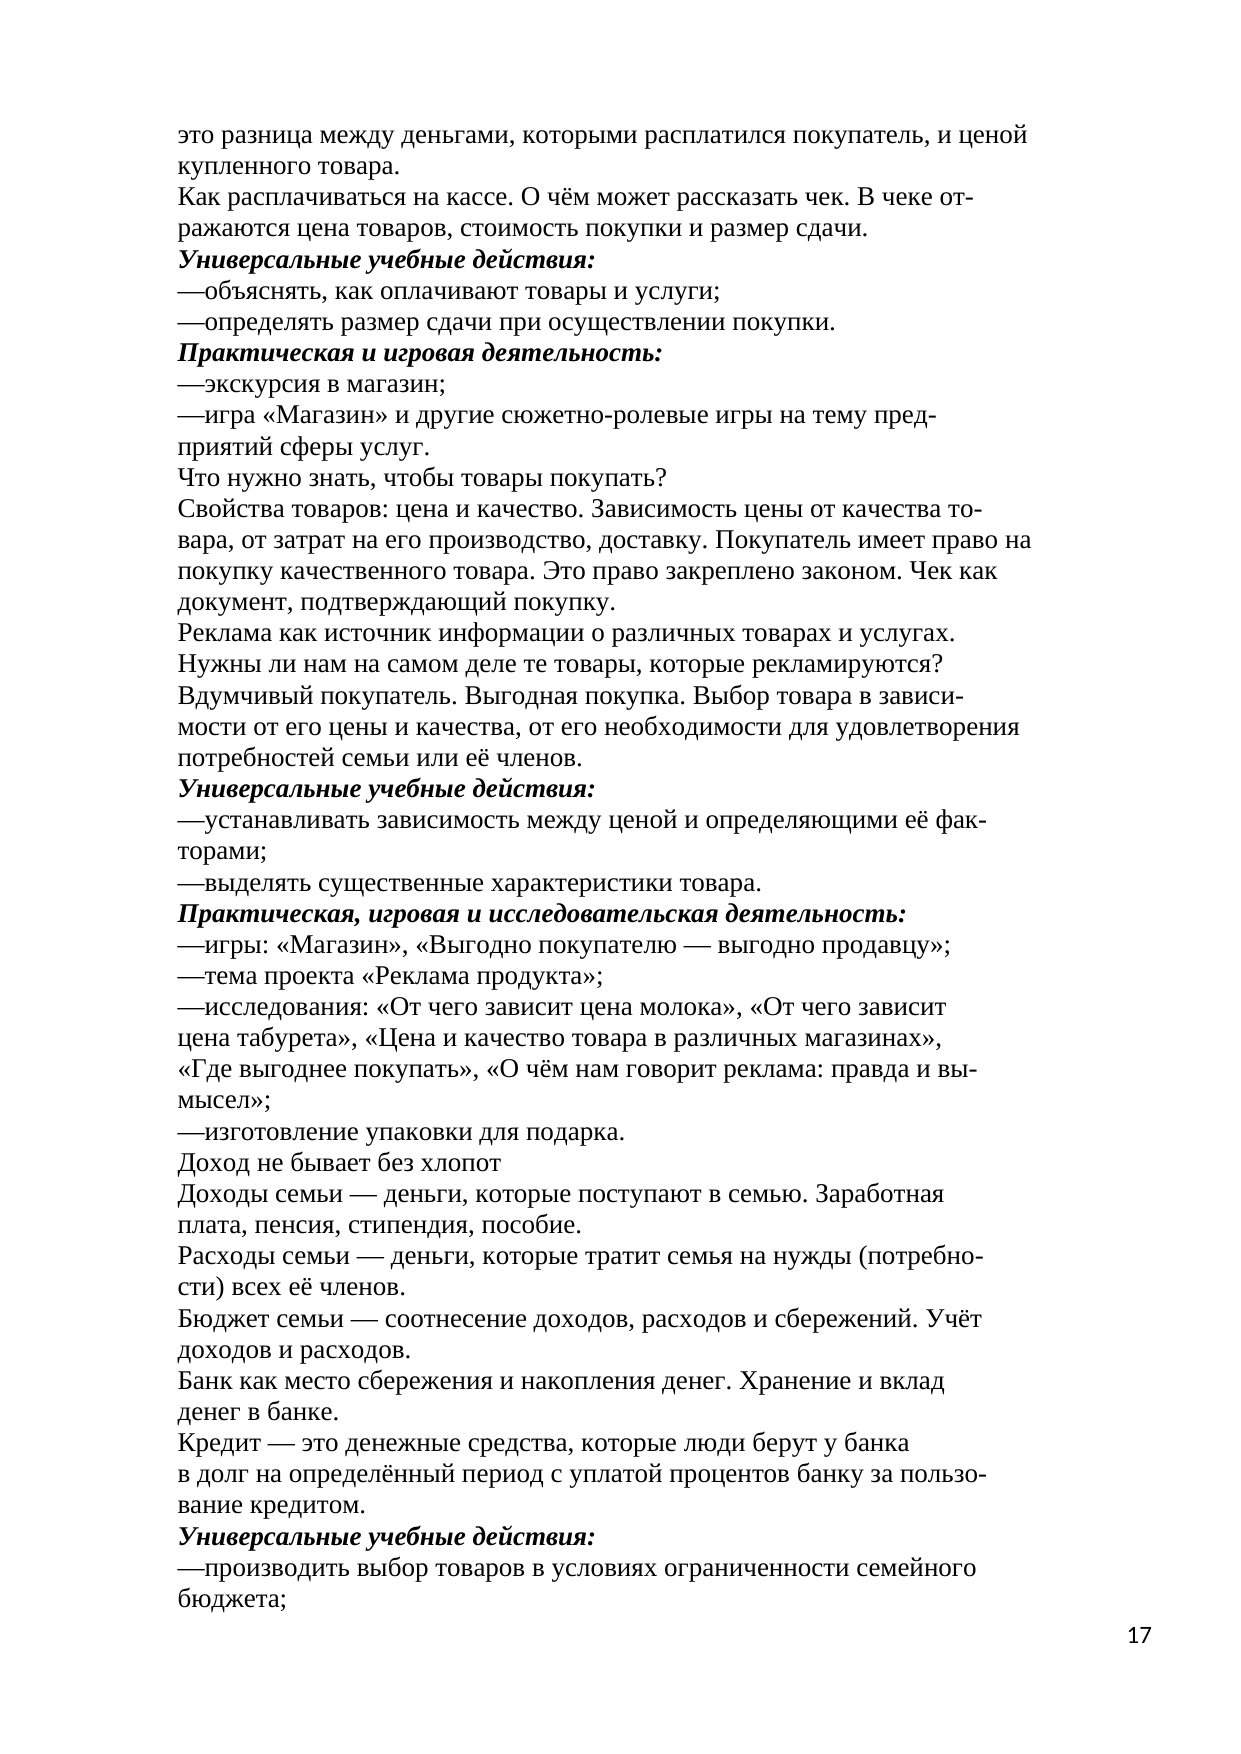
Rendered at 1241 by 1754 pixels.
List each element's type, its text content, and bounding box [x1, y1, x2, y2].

text Доход не бывает без хлопот [177, 1146, 1152, 1177]
text мости от его цены и качества, от его необходимости для удовлетворения [177, 710, 1152, 741]
text Что нужно знать, чтобы товары покупать? [177, 461, 1152, 492]
text плата, пенсия, стипендия, пособие. [177, 1208, 1152, 1239]
text покупку качественного товара. Это право закреплено законом. Чек как [177, 554, 1152, 585]
text мысел»; [177, 1084, 1152, 1115]
text сти) всех её членов. [177, 1271, 1152, 1302]
text потребностей семьи или её членов. [177, 741, 1152, 772]
text Как расплачиваться на кассе. О чём может рассказать чек. В чеке от- [177, 180, 1152, 212]
text Кредит — это денежные средства, которые люди берут у банка [177, 1426, 1152, 1457]
text Свойства товаров: цена и качество. Зависимость цены от качества то- [177, 492, 1152, 523]
text бюджета; [177, 1582, 1152, 1613]
text это разница между деньгами, которыми расплатился покупатель, и ценой [177, 118, 1152, 149]
text Банк как место сбережения и накопления денег. Хранение и вклад [177, 1364, 1152, 1395]
text Нужны ли нам на самом деле те товары, которые рекламируются? [177, 648, 1152, 679]
text «Где выгоднее покупать», «О чём нам говорит реклама: правда и вы- [177, 1052, 1152, 1084]
text Доходы семьи — деньги, которые поступают в семью. Заработная [177, 1177, 1152, 1208]
text документ, подтверждающий покупку. [177, 585, 1152, 616]
text цена табурета», «Цена и качество товара в различных магазинах», [177, 1021, 1152, 1052]
text —исследования: «От чего зависит цена молока», «От чего зависит [177, 990, 1152, 1021]
text —игра «Магазин» и другие сюжетно-ролевые игры на тему пред- [177, 398, 1152, 429]
text Расходы семьи — деньги, которые тратит семья на нужды (потребно- [177, 1239, 1152, 1271]
text —устанавливать зависимость между ценой и определяющими её фак- [177, 803, 1152, 834]
text —изготовление упаковки для подарка. [177, 1115, 1152, 1146]
text приятий сферы услуг. [177, 429, 1152, 461]
text —тема проекта «Реклама продукта»; [177, 959, 1152, 990]
text —объяснять, как оплачивают товары и услуги; [177, 274, 1152, 305]
text Практическая и игровая деятельность: [177, 336, 1152, 367]
text —выделять существенные характеристики товара. [177, 866, 1152, 897]
text торами; [177, 834, 1152, 866]
text Универсальные учебные действия: [177, 1520, 1152, 1551]
text вара, от затрат на его производство, доставку. Покупатель имеет право на [177, 523, 1152, 554]
text Универсальные учебные действия: [177, 772, 1152, 803]
text —игры: «Магазин», «Выгодно покупателю — выгодно продавцу»; [177, 928, 1152, 959]
text —определять размер сдачи при осуществлении покупки. [177, 305, 1152, 336]
text Универсальные учебные действия: [177, 243, 1152, 274]
text —производить выбор товаров в условиях ограниченности семейного [177, 1551, 1152, 1582]
text в долг на определённый период с уплатой процентов банку за пользо- [177, 1457, 1152, 1488]
text Бюджет семьи — соотнесение доходов, расходов и сбережений. Учёт [177, 1302, 1152, 1333]
text ражаются цена товаров, стоимость покупки и размер сдачи. [177, 212, 1152, 243]
text купленного товара. [177, 149, 1152, 180]
text Практическая, игровая и исследовательская деятельность: [177, 897, 1152, 928]
text доходов и расходов. [177, 1333, 1152, 1364]
text Вдумчивый покупатель. Выгодная покупка. Выбор товара в зависи- [177, 679, 1152, 710]
text денег в банке. [177, 1395, 1152, 1426]
text вание кредитом. [177, 1488, 1152, 1520]
text —экскурсия в магазин; [177, 367, 1152, 398]
text Реклама как источник информации о различных товарах и услугах. [177, 616, 1152, 648]
